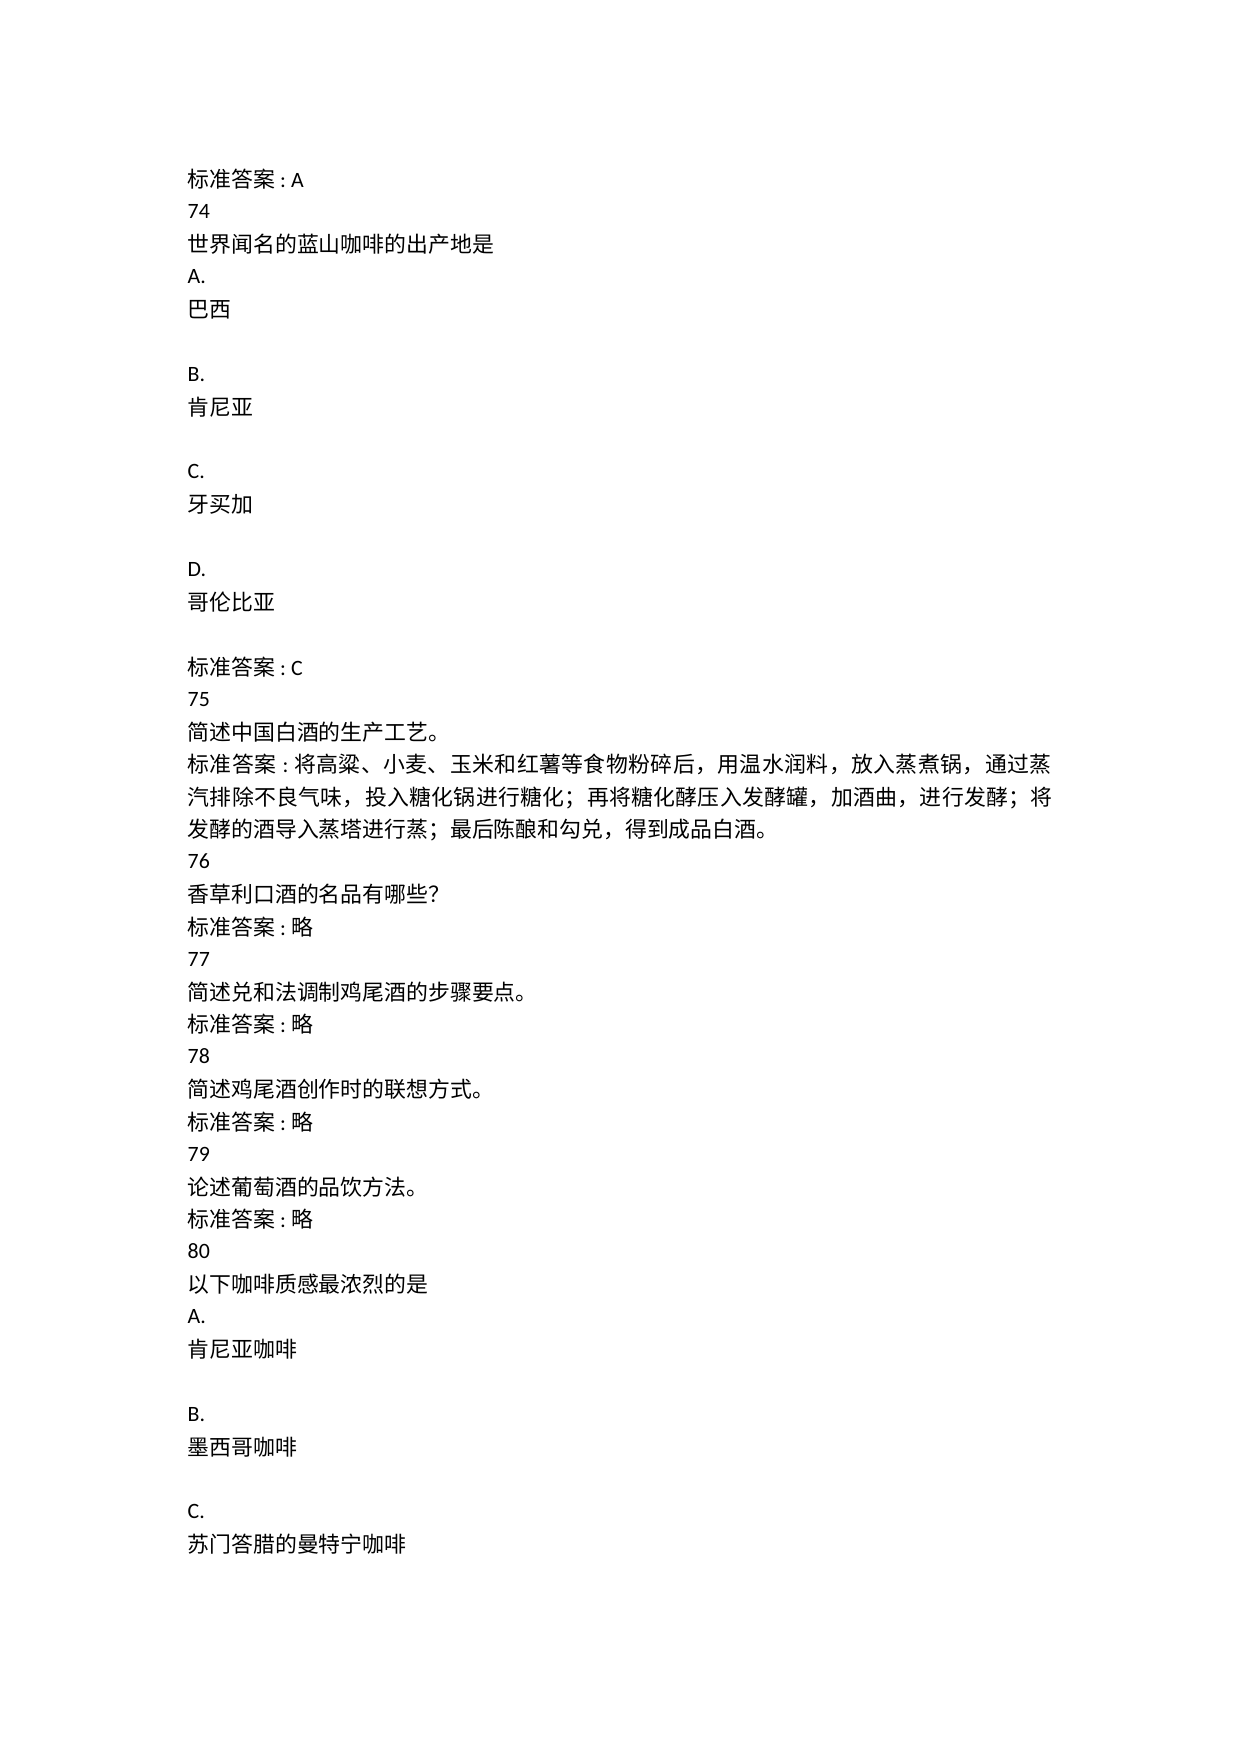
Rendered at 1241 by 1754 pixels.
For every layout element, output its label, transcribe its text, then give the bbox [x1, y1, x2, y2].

text 标准答案 : A [187, 162, 1053, 194]
text 肯尼亚 [187, 389, 1053, 422]
text 74 [187, 194, 1053, 227]
text C. [187, 454, 1053, 487]
text 标准答案 : 将高粱、小麦、玉米和红薯等食物粉碎后，用温水润料，放入蒸煮锅，通过蒸汽排除不良气味，投入糖化锅进行糖化；再将糖化酵压入发酵罐，加酒曲，进行发酵；将发酵的酒导入蒸塔进行蒸；最后陈酿和勾兑，得到成品白酒。 [187, 747, 1053, 844]
text C. [187, 1494, 1053, 1527]
text 牙买加 [187, 487, 1053, 519]
text B. [187, 1397, 1053, 1429]
text 标准答案 : 略 [187, 909, 1053, 942]
text 苏门答腊的曼特宁咖啡 [187, 1527, 1053, 1559]
text A. [187, 1299, 1053, 1332]
text 78 [187, 1039, 1053, 1072]
text 80 [187, 1234, 1053, 1267]
text 标准答案 : 略 [187, 1007, 1053, 1039]
text 以下咖啡质感最浓烈的是 [187, 1267, 1053, 1299]
text 哥伦比亚 [187, 584, 1053, 617]
text 79 [187, 1137, 1053, 1169]
text 标准答案 : C [187, 649, 1053, 682]
text D. [187, 552, 1053, 584]
text A. [187, 259, 1053, 292]
text 巴西 [187, 292, 1053, 324]
text 香草利口酒的名品有哪些？ [187, 877, 1053, 909]
text 简述鸡尾酒创作时的联想方式。 [187, 1072, 1053, 1104]
text 论述葡萄酒的品饮方法。 [187, 1169, 1053, 1202]
text 简述兑和法调制鸡尾酒的步骤要点。 [187, 974, 1053, 1007]
text 76 [187, 844, 1053, 877]
text 75 [187, 682, 1053, 714]
text B. [187, 357, 1053, 389]
text 肯尼亚咖啡 [187, 1332, 1053, 1364]
text 世界闻名的蓝山咖啡的出产地是 [187, 227, 1053, 259]
text 标准答案 : 略 [187, 1202, 1053, 1234]
text 墨西哥咖啡 [187, 1429, 1053, 1462]
text 简述中国白酒的生产工艺。 [187, 714, 1053, 747]
text 标准答案 : 略 [187, 1104, 1053, 1137]
text 77 [187, 942, 1053, 974]
